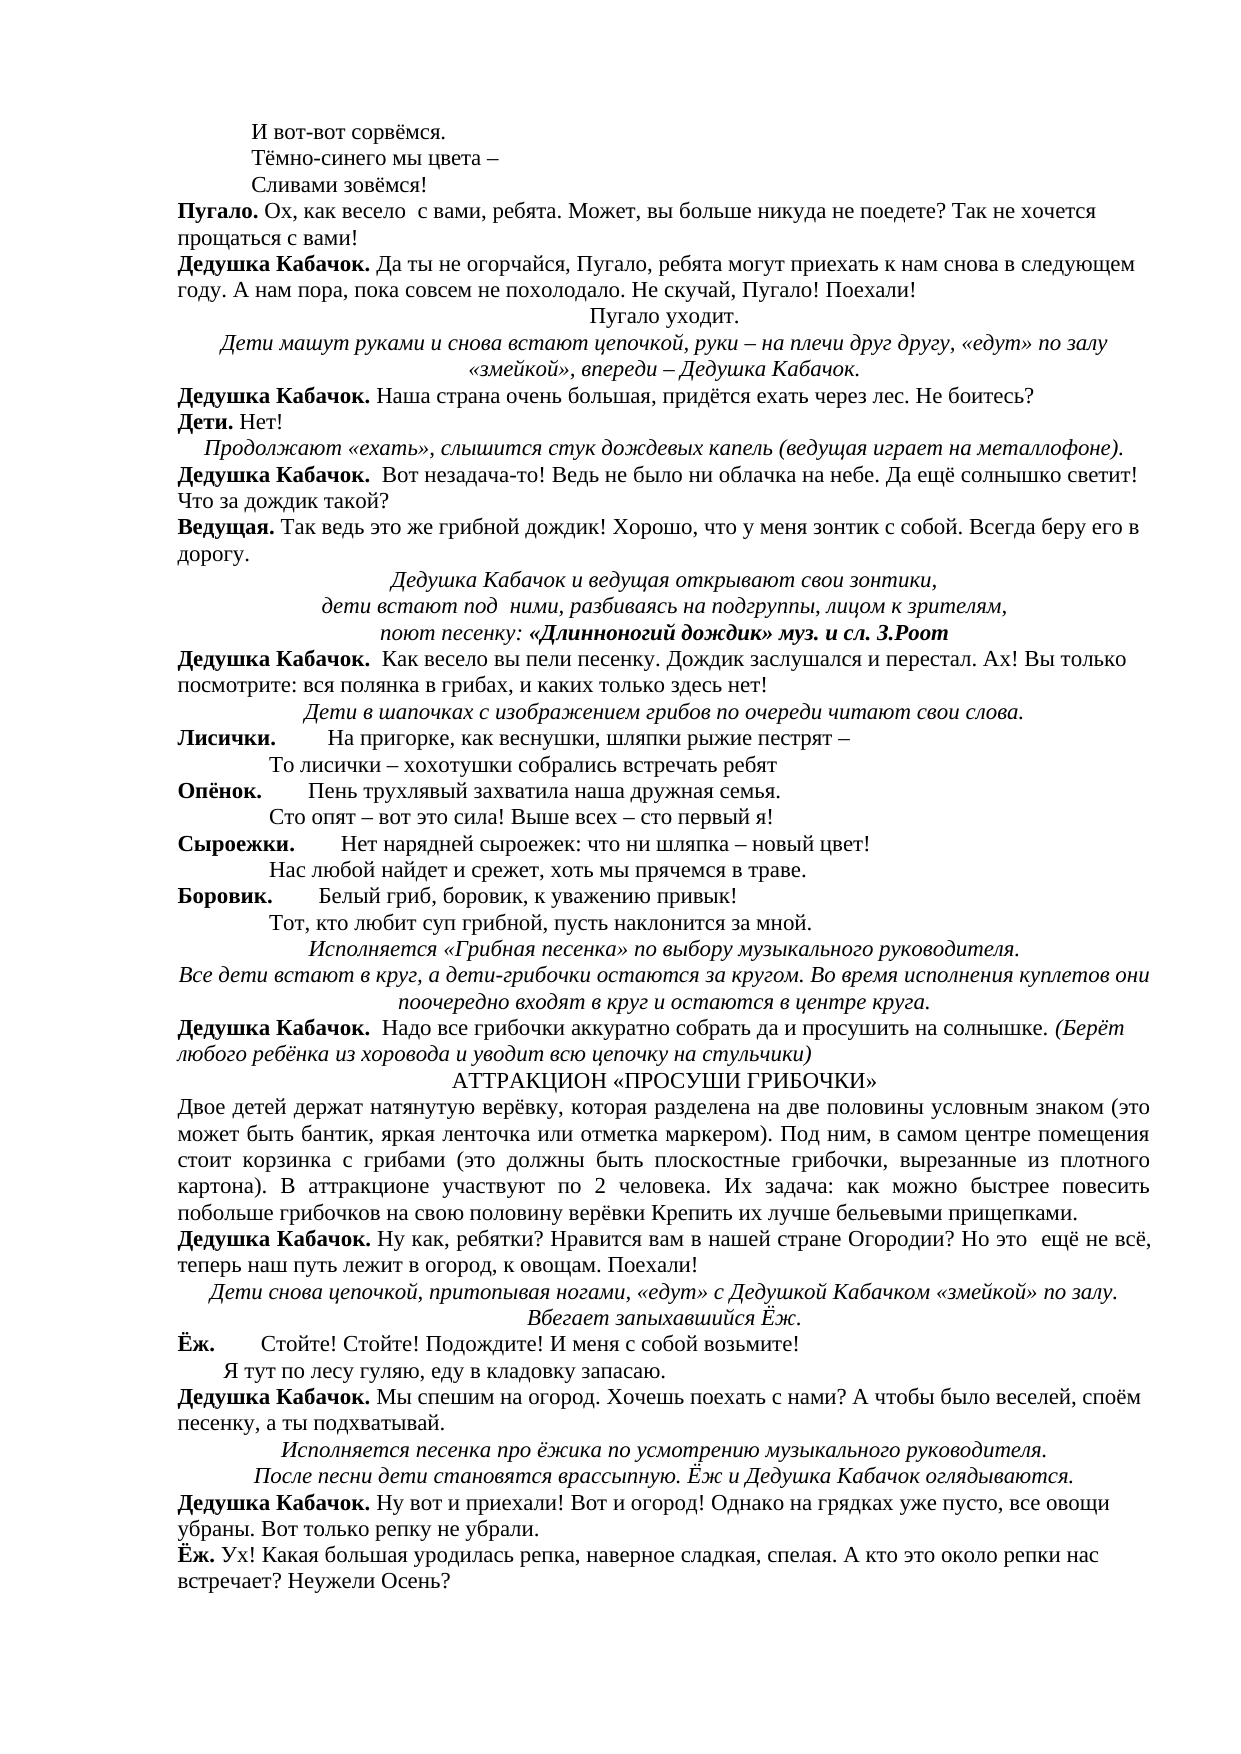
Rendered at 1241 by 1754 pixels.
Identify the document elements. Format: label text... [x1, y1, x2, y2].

text Дети. Нет! [177, 408, 1152, 434]
text Дедушка Кабачок. Вот незадача-то! Ведь не было ни облачка на небе. Да ещё солнышко светит! Что за дождик такой? [177, 461, 1152, 513]
text Дедушка Кабачок. Как весело вы пели песенку. Дождик заслушался и перестал. Ах! Вы только посмотрите: вся полянка в грибах, и каких только здесь нет! [177, 645, 1152, 698]
text Сливами зовёмся! [177, 171, 1152, 197]
text Тёмно-синего мы цвета – [177, 144, 1152, 171]
text Я тут по лесу гуляю, еду в кладовку запасаю. [177, 1357, 1152, 1383]
text Нас любой найдет и срежет, хоть мы прячемся в траве. [177, 856, 1152, 882]
text Пугало. Ох, как весело с вами, ребята. Может, вы больше никуда не поедете? Так не хочется прощаться с вами! [177, 197, 1152, 250]
text поют песенку: «Длинноногий дождик» муз. и сл. З.Роот [177, 619, 1152, 645]
text Исполняется песенка про ёжика по усмотрению музыкального руководителя. [177, 1436, 1152, 1462]
text Дети машут руками и снова встают цепочкой, руки – на плечи друг другу, «едут» по залу «змейкой», впереди – Дедушка Кабачок. [177, 329, 1152, 382]
text После песни дети становятся врассыпную. Ёж и Дедушка Кабачок оглядываются. [177, 1462, 1152, 1488]
text Дедушка Кабачок и ведущая открывают свои зонтики, [177, 566, 1152, 592]
text Дети снова цепочкой, притопывая ногами, «едут» с Дедушкой Кабачком «змейкой» по залу. [177, 1278, 1152, 1304]
text Ёж. Стойте! Стойте! Подождите! И меня с собой возьмите! [177, 1330, 1152, 1357]
text Пугало уходит. [177, 303, 1152, 329]
text Тот, кто любит суп грибной, пусть наклонится за мной. [177, 909, 1152, 935]
text И вот-вот сорвёмся. [177, 118, 1152, 144]
text Дети в шапочках с изображением грибов по очереди читают свои слова. [177, 698, 1152, 724]
text Боровик. Белый гриб, боровик, к уважению привык! [177, 882, 1152, 909]
text Вбегает запыхавшийся Ёж. [177, 1304, 1152, 1330]
text Дедушка Кабачок. Надо все грибочки аккуратно собрать да и просушить на солнышке. (Берёт любого ребёнка из хоровода и уводит всю цепочку на стульчики) [177, 1014, 1152, 1067]
text Ёж. Ух! Какая большая уродилась репка, наверное сладкая, спелая. А кто это около репки нас встречает? Неужели Осень? [177, 1541, 1152, 1594]
text Лисички. На пригорке, как веснушки, шляпки рыжие пестрят – [177, 724, 1152, 751]
text Продолжают «ехать», слышится стук дождевых капель (ведущая играет на металлофоне). [177, 434, 1152, 461]
text Дедушка Кабачок. Ну вот и приехали! Вот и огород! Однако на грядках уже пусто, все овощи убраны. Вот только репку не убрали. [177, 1488, 1152, 1541]
text Дедушка Кабачок. Ну как, ребятки? Нравится вам в нашей стране Огородии? Но это ещё не всё, теперь наш путь лежит в огород, к овощам. Поехали! [177, 1225, 1152, 1278]
text Двое детей держат натянутую верёвку, которая разделена на две половины условным знаком (это может быть бантик, яркая ленточка или отметка маркером). Под ним, в самом центре помещения стоит корзинка с грибами (это должны быть плоскостные грибочки, вырезанные из плотного картона). В аттракционе участвуют по 2 человека. Их задача: как можно быстрее повесить побольше грибочков на свою половину верёвки Крепить их лучше бельевыми прищепками. [177, 1093, 1152, 1225]
text Дедушка Кабачок. Наша страна очень большая, придётся ехать через лес. Не боитесь? [177, 382, 1152, 408]
text Дедушка Кабачок. Да ты не огорчайся, Пугало, ребята могут приехать к нам снова в следующем году. А нам пора, пока совсем не похолодало. Не скучай, Пугало! Поехали! [177, 250, 1152, 303]
text Ведущая. Так ведь это же грибной дождик! Хорошо, что у меня зонтик с собой. Всегда беру его в дорогу. [177, 513, 1152, 566]
text Все дети встают в круг, а дети-грибочки остаются за кругом. Во время исполнения куплетов они поочередно входят в круг и остаются в центре круга. [177, 961, 1152, 1014]
text Сто опят – вот это сила! Выше всех – сто первый я! [177, 803, 1152, 830]
text дети встают под ними, разбиваясь на подгруппы, лицом к зрителям, [177, 592, 1152, 619]
text Дедушка Кабачок. Мы спешим на огород. Хочешь поехать с нами? А чтобы было веселей, споём песенку, а ты подхватывай. [177, 1383, 1152, 1436]
text АТТРАКЦИОН «ПРОСУШИ ГРИБОЧКИ» [177, 1067, 1152, 1093]
text Сыроежки. Нет нарядней сыроежек: что ни шляпка – новый цвет! [177, 830, 1152, 856]
text То лисички – хохотушки собрались встречать ребят [177, 751, 1152, 777]
text Опёнок. Пень трухлявый захватила наша дружная семья. [177, 777, 1152, 803]
text Исполняется «Грибная песенка» по выбору музыкального руководителя. [177, 935, 1152, 961]
